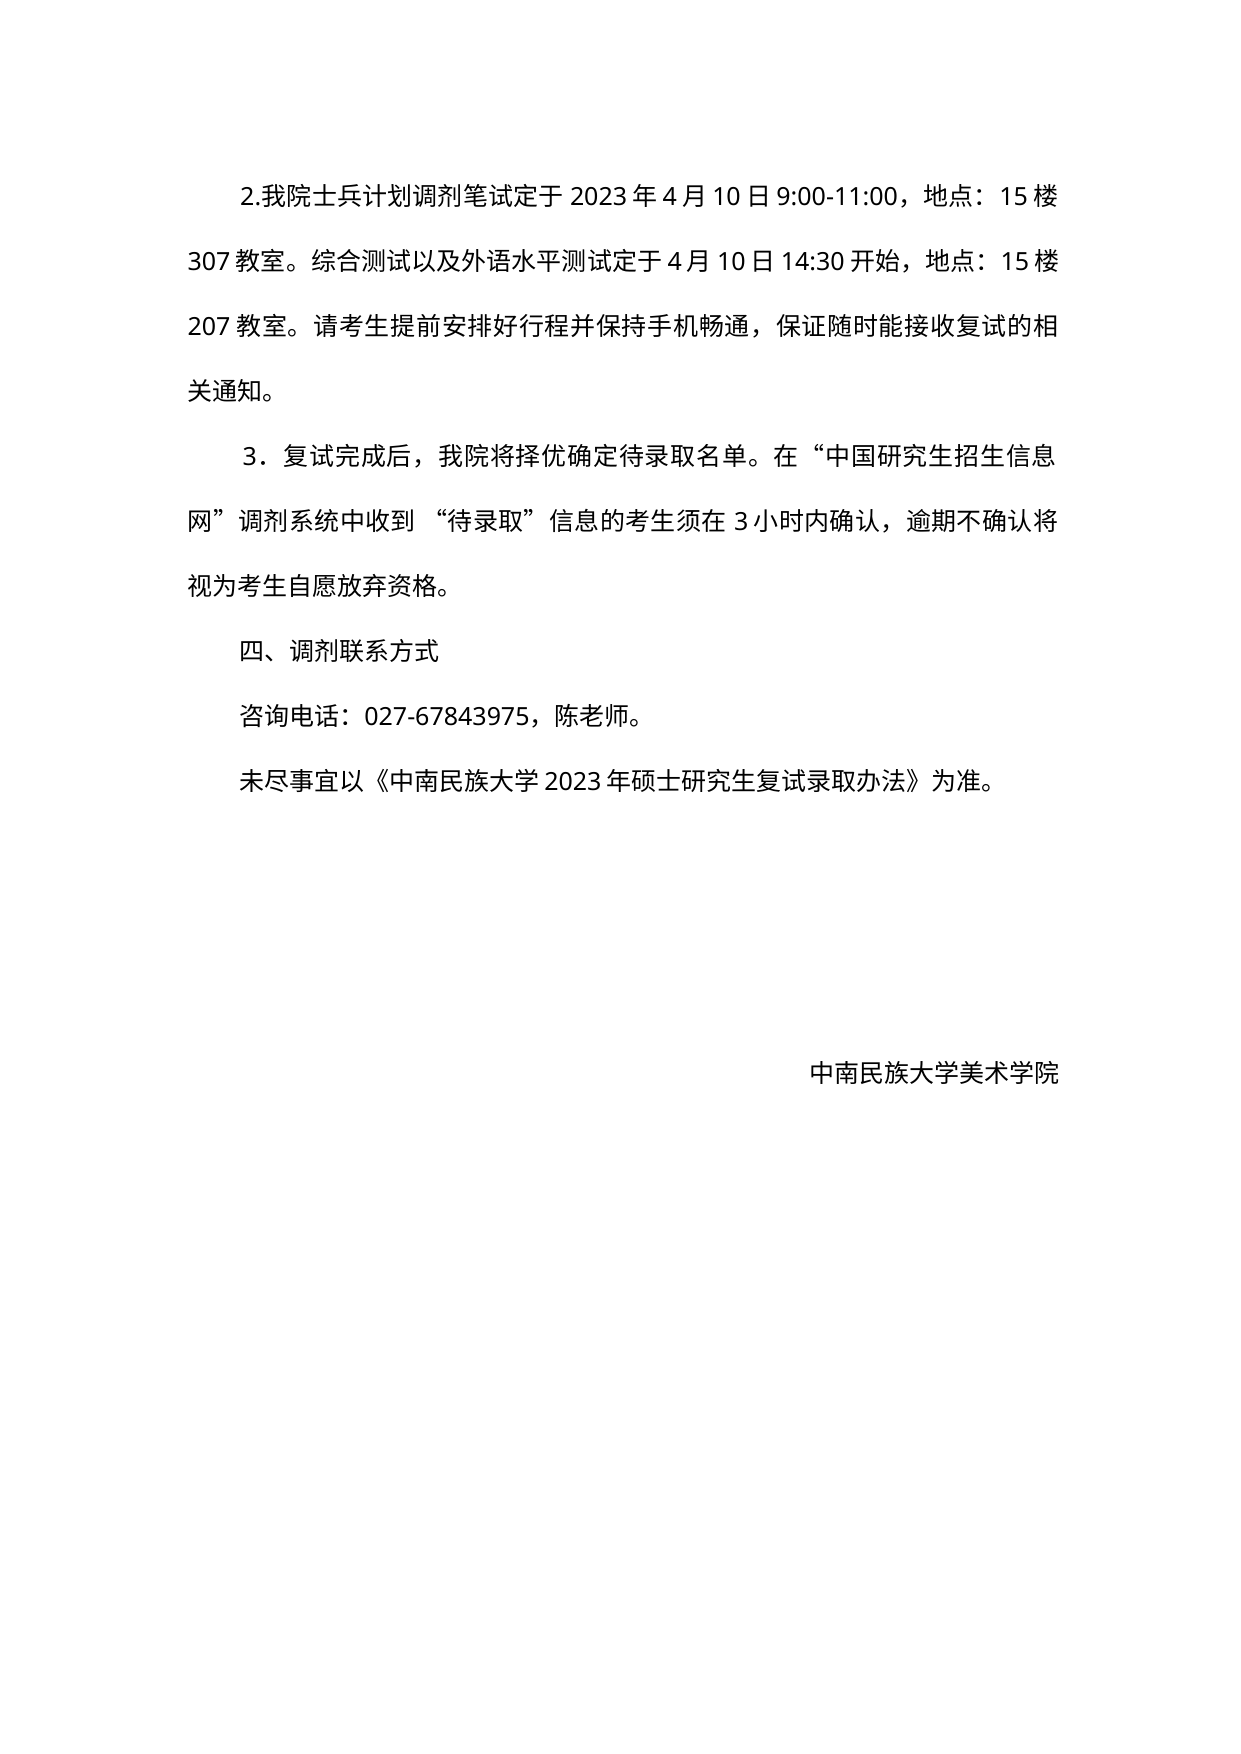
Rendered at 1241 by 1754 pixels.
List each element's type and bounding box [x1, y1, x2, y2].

table_header [188, 162, 1059, 1169]
